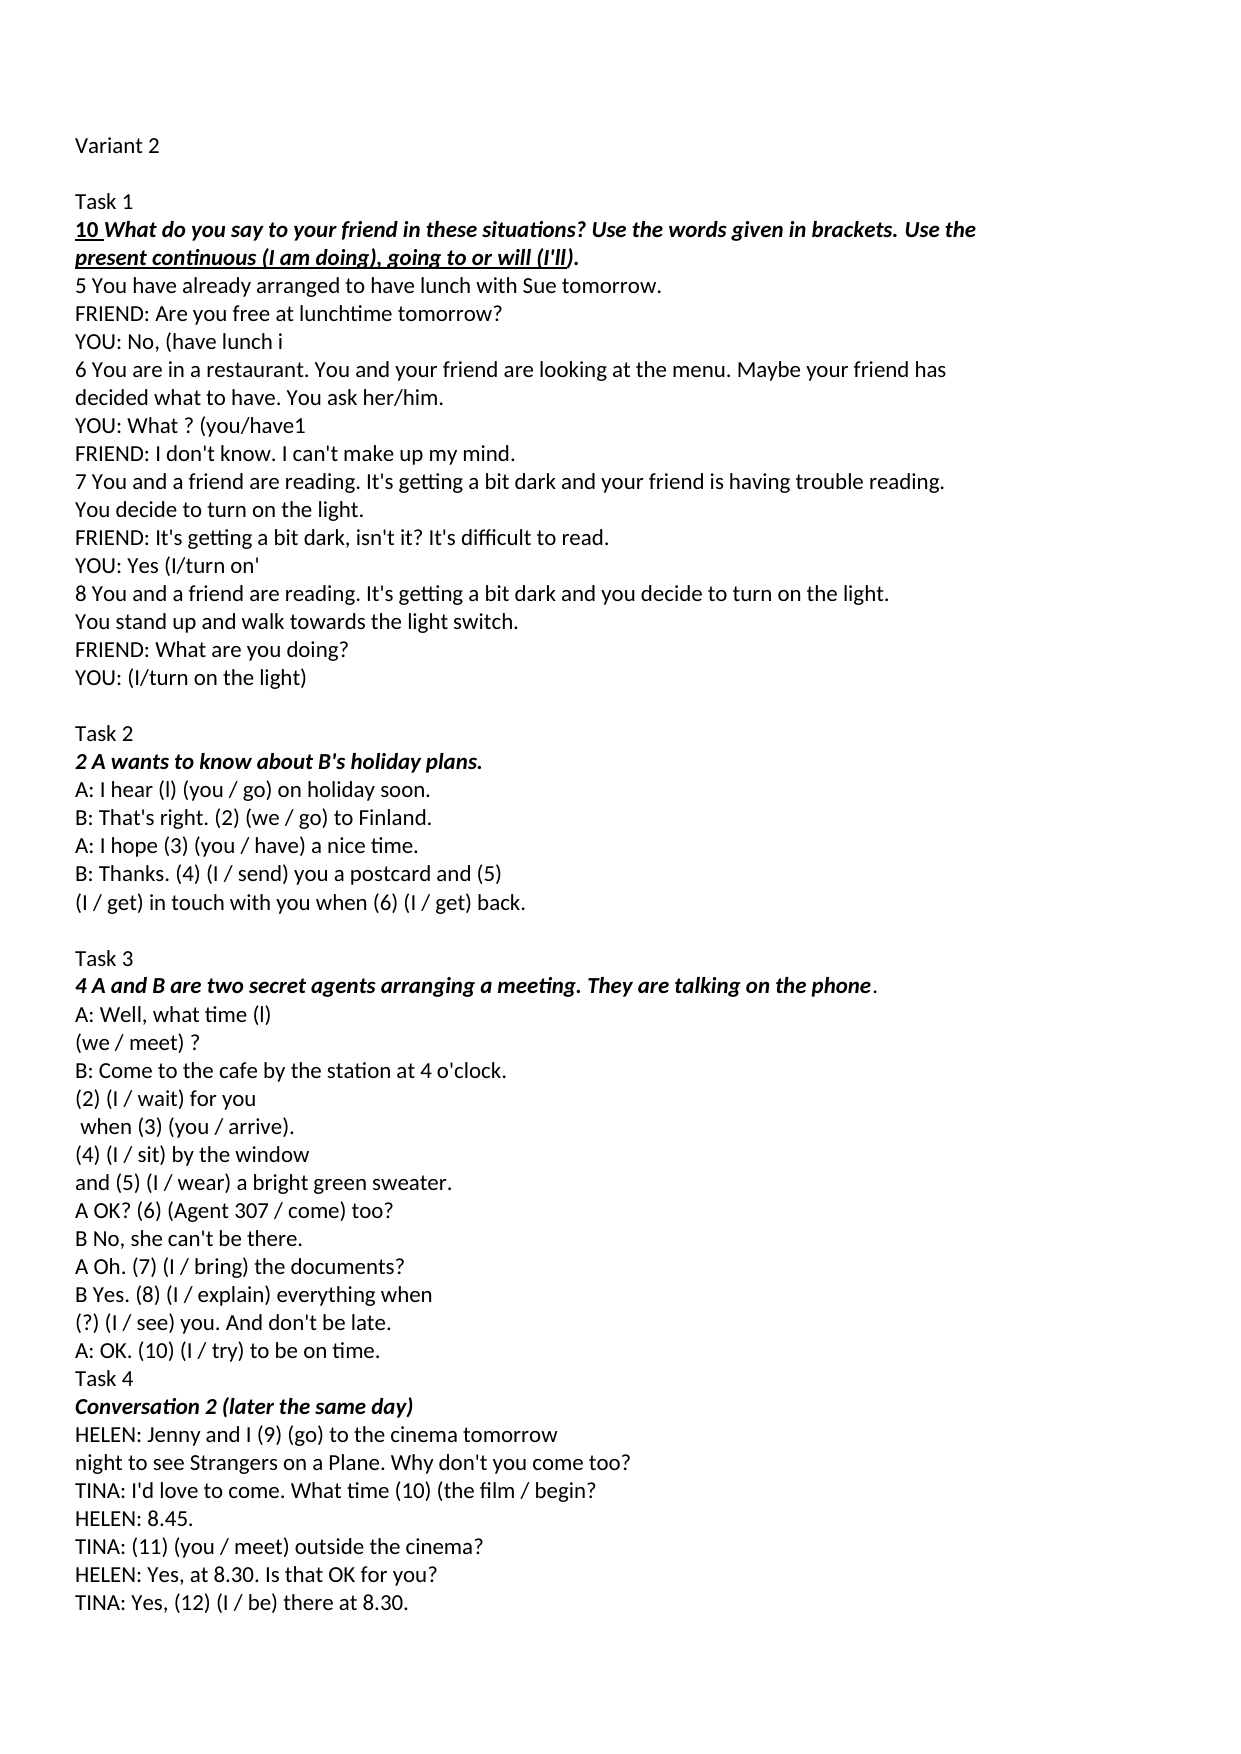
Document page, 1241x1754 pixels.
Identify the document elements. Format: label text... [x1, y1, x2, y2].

text and (5) (I / wear) a bright green sweater. [75, 1168, 1165, 1196]
text decided what to have. You ask her/him. [75, 383, 1165, 411]
text А Oh. (7) (I / bring) the documents? [75, 1252, 1165, 1280]
text HELEN: Jenny and I (9) (go) to the cinema tomorrow [75, 1420, 1165, 1448]
text You stand up and walk towards the light switch. [75, 607, 1165, 635]
text A: Well, what time (l) [75, 1000, 1165, 1028]
text Task 1 [75, 187, 1165, 215]
text (4) (I / sit) by the window [75, 1140, 1165, 1168]
text В No, she can't be there. [75, 1224, 1165, 1252]
text В Yes. (8) (I / explain) everything when [75, 1280, 1165, 1308]
text HELEN: Yes, at 8.30. Is that OK for you? [75, 1560, 1165, 1588]
text B: Thanks. (4) (I / send) you a postcard and (5) [75, 859, 1165, 888]
text (2) (I / wait) for you [75, 1084, 1165, 1112]
text (?) (I / see) you. And don't be late. [75, 1308, 1165, 1336]
text FRIEND: I don't know. I can't make up my mind. [75, 439, 1165, 467]
text HELEN: 8.45. [75, 1504, 1165, 1532]
text FRIEND: What are you doing? [75, 635, 1165, 663]
text when (3) (you / arrive). [75, 1112, 1165, 1140]
text (we / meet) ? [75, 1028, 1165, 1056]
text FRIEND: Are you free at lunchtime tomorrow? [75, 299, 1165, 327]
text B: That's right. (2) (we / go) to Finland. [75, 803, 1165, 832]
text TINA: (11) (you / meet) outside the cinema? [75, 1532, 1165, 1560]
text (I / get) in touch with you when (6) (I / get) back. [75, 888, 1165, 944]
text You decide to turn on the light. [75, 495, 1165, 523]
text present continuous (I am doing), going to or will (I'll). [75, 243, 1165, 271]
text 5 You have already arranged to have lunch with Sue tomorrow. [75, 271, 1165, 299]
text YOU: Yes (I/turn on' [75, 551, 1165, 579]
text FRIEND: It's getting a bit dark, isn't it? It's difficult to read. [75, 523, 1165, 551]
text YOU: No, (have lunch i [75, 327, 1165, 355]
text Conversation 2 (later the same day) [75, 1392, 1165, 1420]
text 8 You and a friend are reading. It's getting a bit dark and you decide to turn on the light. [75, 579, 1165, 607]
text 6 You are in a restaurant. You and your friend are looking at the menu. Maybe your friend has [75, 355, 1165, 383]
text TINA: Yes, (12) (I / be) there at 8.30. [75, 1588, 1165, 1644]
text 2 A wants to know about B's holiday plans. [75, 747, 1165, 776]
text Task 3 [75, 944, 1165, 972]
text А OK? (6) (Agent 307 / come) too? [75, 1196, 1165, 1224]
text A: I hear (l) (you / go) on holiday soon. [75, 776, 1165, 803]
text 4 A and В are two secret agents arranging a meeting. They are talking on the phone. [75, 972, 1165, 1000]
text TINA: I'd love to come. What time (10) (the film / begin? [75, 1476, 1165, 1504]
text B: Come to the cafe by the station at 4 o'clock. [75, 1056, 1165, 1084]
text night to see Strangers on a Plane. Why don't you come too? [75, 1448, 1165, 1476]
text Variant 2 [75, 131, 1165, 159]
text A: OK. (10) (I / try) to be on time. Task 4 [75, 1336, 1165, 1392]
text Task 2 [75, 719, 1165, 747]
text A: I hope (3) (you / have) a nice time. [75, 832, 1165, 859]
text 7 You and a friend are reading. It's getting a bit dark and your friend is having trouble reading. [75, 467, 1165, 495]
text YOU: (I/turn on the light) [75, 663, 1165, 719]
text YOU: What ? (you/have1 [75, 411, 1165, 439]
text 10 What do you say to your friend in these situations? Use the words given in brackets. Use the [75, 215, 1165, 243]
